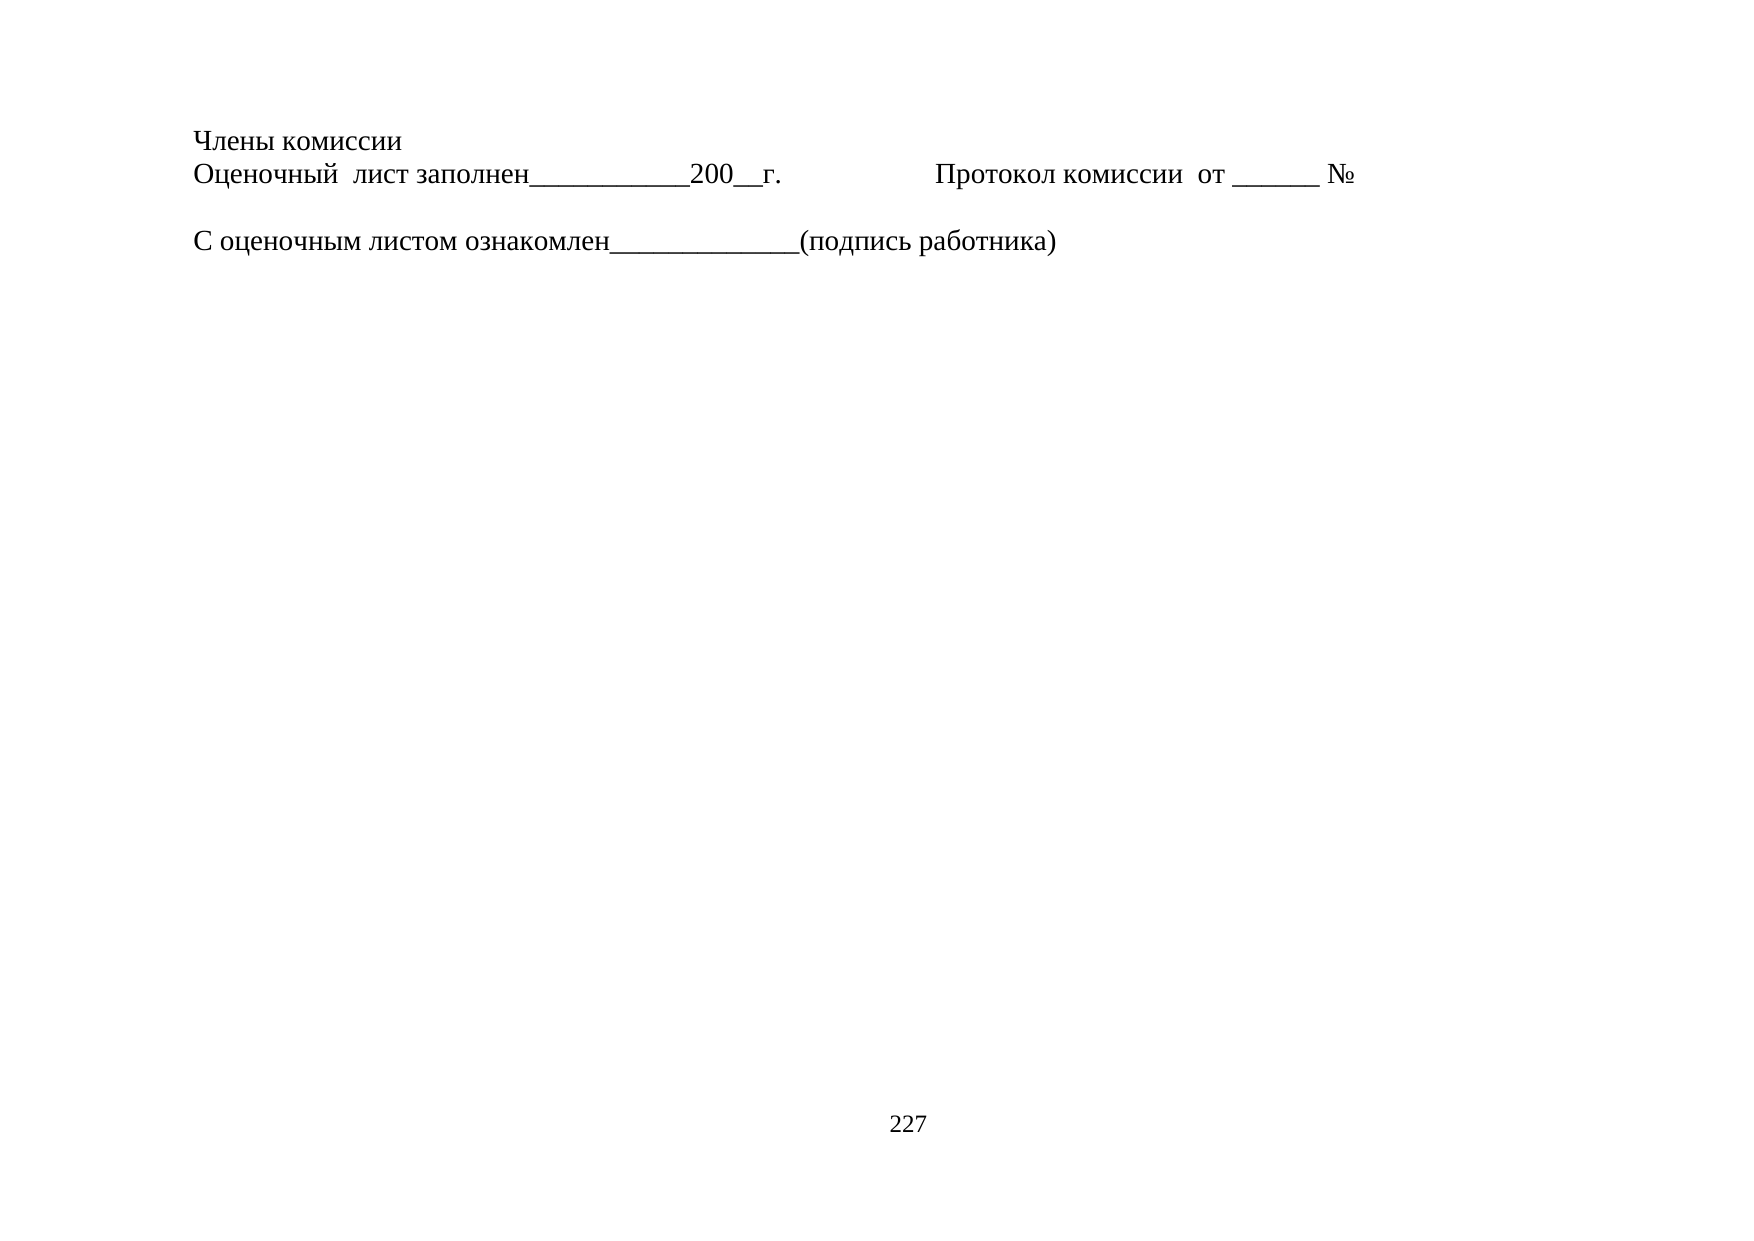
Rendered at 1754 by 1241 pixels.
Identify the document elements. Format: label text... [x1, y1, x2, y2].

text С оценочным листом ознакомлен_____________(подпись работника) [193, 223, 1698, 257]
text Оценочный лист заполнен___________200__г. Протокол комиссии от ______ № [193, 156, 1698, 190]
text Члены комиссии [193, 123, 1698, 156]
